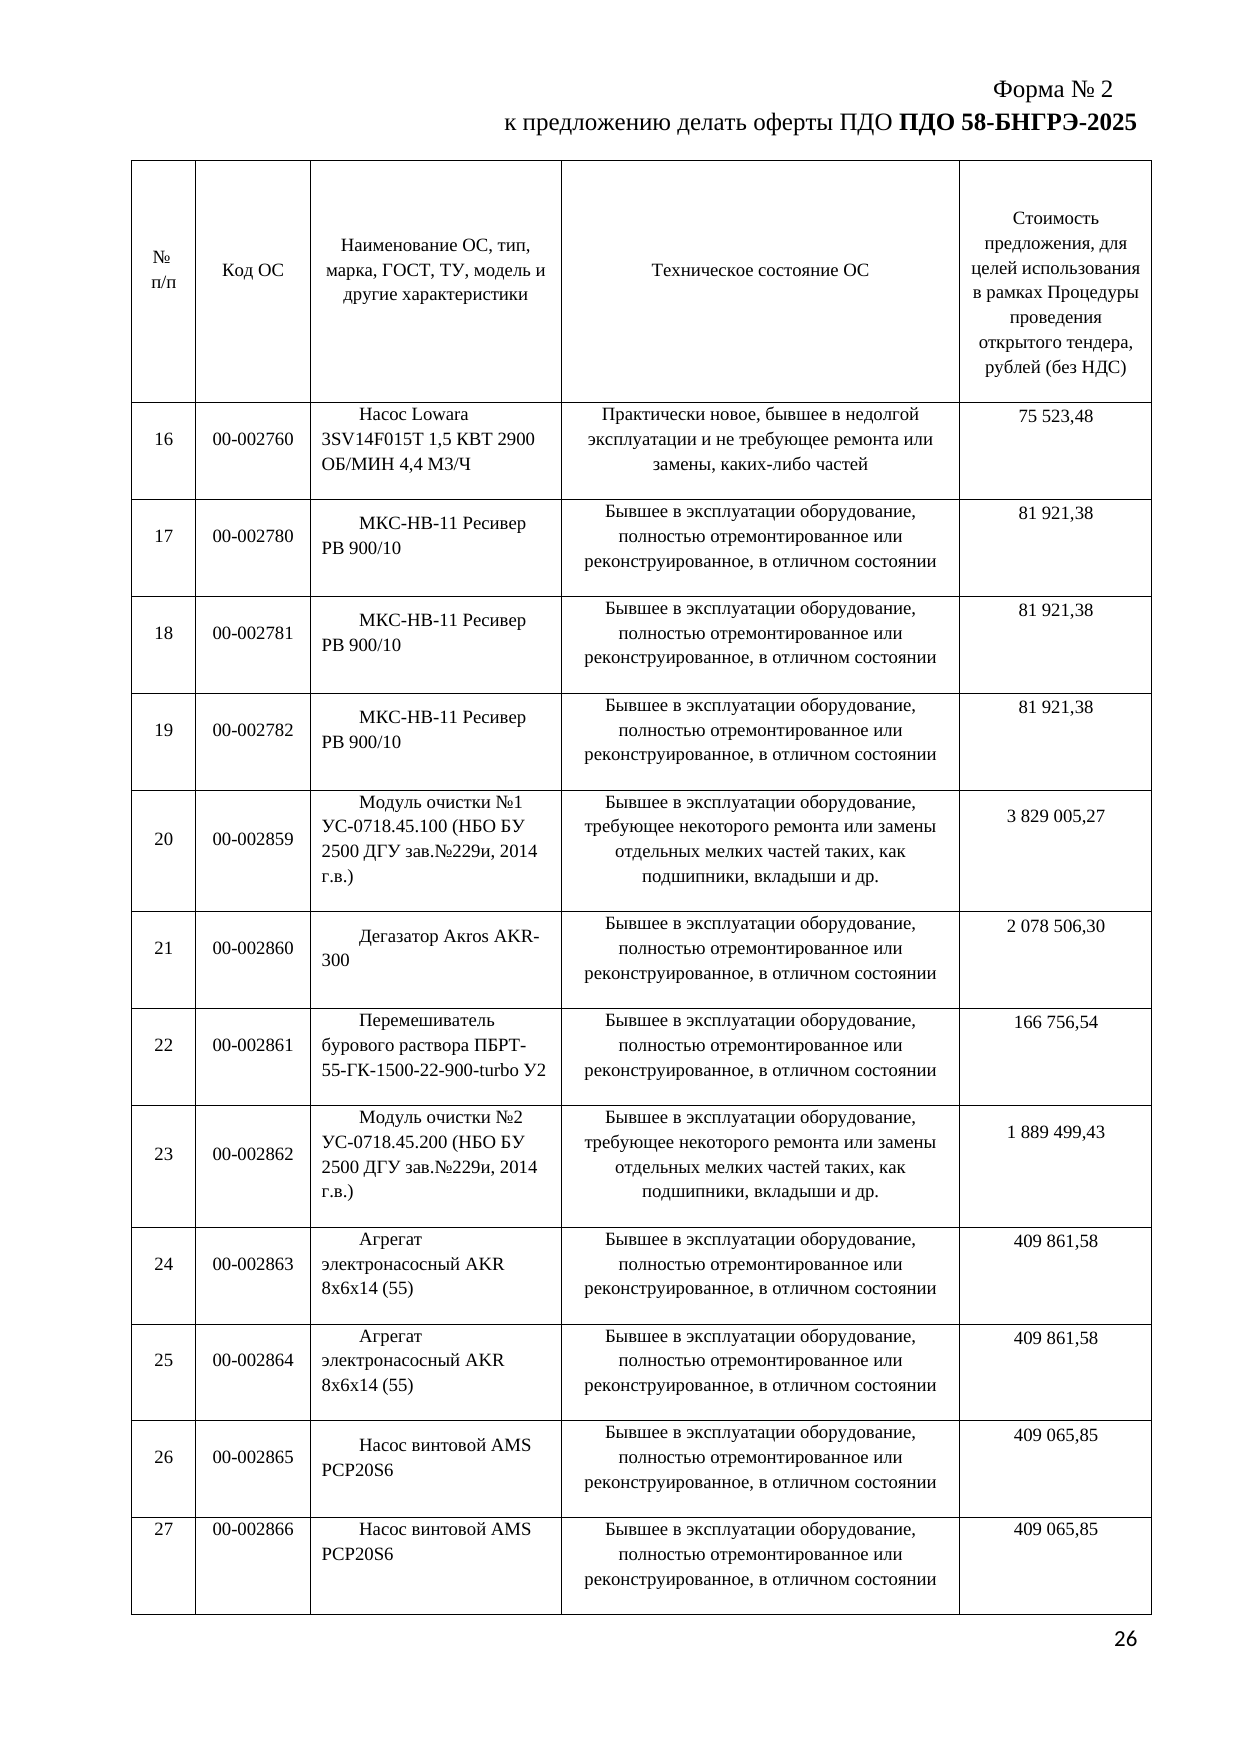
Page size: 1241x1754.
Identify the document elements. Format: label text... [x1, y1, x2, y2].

table_cell 166 756,54 [960, 1009, 1151, 1105]
table_cell Агрегат электронасосный AKR 8x6x14 (55) [311, 1325, 561, 1420]
table_cell Бывшее в эксплуатации оборудование, полностью отремонтированное или реконструированное, в отличном состоянии [562, 597, 959, 693]
table_header Техническое состояние ОС [562, 161, 959, 402]
table_cell 22 [132, 1009, 195, 1105]
table_cell Модуль очистки №2 УС-0718.45.200 (НБО БУ 2500 ДГУ зав.№229и, 2014 г.в.) [311, 1106, 561, 1227]
table_cell 81 921,38 [960, 694, 1151, 789]
table_cell 21 [132, 912, 195, 1008]
table_cell 409 861,58 [960, 1228, 1151, 1323]
table_header Стоимость предложения, для целей использования в рамках Процедуры проведения открытого тендера, рублей (без НДС) [960, 161, 1151, 402]
table_cell 00-002863 [196, 1228, 310, 1323]
table_cell 20 [132, 791, 195, 911]
table_cell Бывшее в эксплуатации оборудование, полностью отремонтированное или реконструированное, в отличном состоянии [562, 912, 959, 1008]
table_cell 81 921,38 [960, 500, 1151, 596]
table_cell 24 [132, 1228, 195, 1323]
table_cell 409 861,58 [960, 1325, 1151, 1420]
table_cell Насос винтовой AMS PCР20S6 [311, 1518, 561, 1614]
table_cell 16 [132, 403, 195, 499]
table_cell Перемешиватель бурового раствора ПБРТ-55-ГК-1500-22-900-turbo У2 [311, 1009, 561, 1105]
table_cell 00-002760 [196, 403, 310, 499]
table_header № п/п [132, 161, 195, 402]
table_cell 409 065,85 [960, 1518, 1151, 1614]
table_cell Модуль очистки №1 УС-0718.45.100 (НБО БУ 2500 ДГУ зав.№229и, 2014 г.в.) [311, 791, 561, 911]
table_cell 00-002860 [196, 912, 310, 1008]
table_cell Насос Lowara 3SV14F015T 1,5 КВТ 2900 ОБ/МИН 4,4 М3/Ч [311, 403, 561, 499]
table_cell МКС-НВ-11 Ресивер РВ 900/10 [311, 694, 561, 789]
table_cell Бывшее в эксплуатации оборудование, требующее некоторого ремонта или замены отдельных мелких частей таких, как подшипники, вкладыши и др. [562, 1106, 959, 1227]
table_cell Бывшее в эксплуатации оборудование, полностью отремонтированное или реконструированное, в отличном состоянии [562, 1518, 959, 1614]
table_cell Бывшее в эксплуатации оборудование, полностью отремонтированное или реконструированное, в отличном состоянии [562, 1421, 959, 1517]
table_cell 19 [132, 694, 195, 789]
table_cell 23 [132, 1106, 195, 1227]
table_cell 00-002866 [196, 1518, 310, 1614]
table_cell 00-002861 [196, 1009, 310, 1105]
table_cell Агрегат электронасосный AKR 8x6x14 (55) [311, 1228, 561, 1323]
table_cell 25 [132, 1325, 195, 1420]
table_cell 17 [132, 500, 195, 596]
table_cell Насос винтовой AMS PCР20S6 [311, 1421, 561, 1517]
table_cell 00-002864 [196, 1325, 310, 1420]
table_cell Бывшее в эксплуатации оборудование, полностью отремонтированное или реконструированное, в отличном состоянии [562, 1009, 959, 1105]
table_cell Бывшее в эксплуатации оборудование, полностью отремонтированное или реконструированное, в отличном состоянии [562, 1228, 959, 1323]
table_cell 00-002859 [196, 791, 310, 911]
table_cell 75 523,48 [960, 403, 1151, 499]
table_cell 81 921,38 [960, 597, 1151, 693]
table_header Наименование ОС, тип, марка, ГОСТ, ТУ, модель и другие характеристики [311, 161, 561, 402]
table_cell Практически новое, бывшее в недолгой эксплуатации и не требующее ремонта или замены, каких-либо частей [562, 403, 959, 499]
table_cell 26 [132, 1421, 195, 1517]
table_header Код ОС [196, 161, 310, 402]
table_cell Бывшее в эксплуатации оборудование, требующее некоторого ремонта или замены отдельных мелких частей таких, как подшипники, вкладыши и др. [562, 791, 959, 911]
table_cell Дегазатор Aкros AKR-300 [311, 912, 561, 1008]
table_cell 18 [132, 597, 195, 693]
table_cell 409 065,85 [960, 1421, 1151, 1517]
table_cell 00-002780 [196, 500, 310, 596]
table_cell 1 889 499,43 [960, 1106, 1151, 1227]
table_cell Бывшее в эксплуатации оборудование, полностью отремонтированное или реконструированное, в отличном состоянии [562, 694, 959, 789]
table_cell Бывшее в эксплуатации оборудование, полностью отремонтированное или реконструированное, в отличном состоянии [562, 1325, 959, 1420]
table_cell Бывшее в эксплуатации оборудование, полностью отремонтированное или реконструированное, в отличном состоянии [562, 500, 959, 596]
table_cell 3 829 005,27 [960, 791, 1151, 911]
table_cell 00-002865 [196, 1421, 310, 1517]
table_cell 2 078 506,30 [960, 912, 1151, 1008]
table_cell МКС-НВ-11 Ресивер РВ 900/10 [311, 597, 561, 693]
table_cell 27 [132, 1518, 195, 1614]
table_cell 00-002862 [196, 1106, 310, 1227]
table_cell МКС-НВ-11 Ресивер РВ 900/10 [311, 500, 561, 596]
table_cell 00-002781 [196, 597, 310, 693]
table_cell 00-002782 [196, 694, 310, 789]
